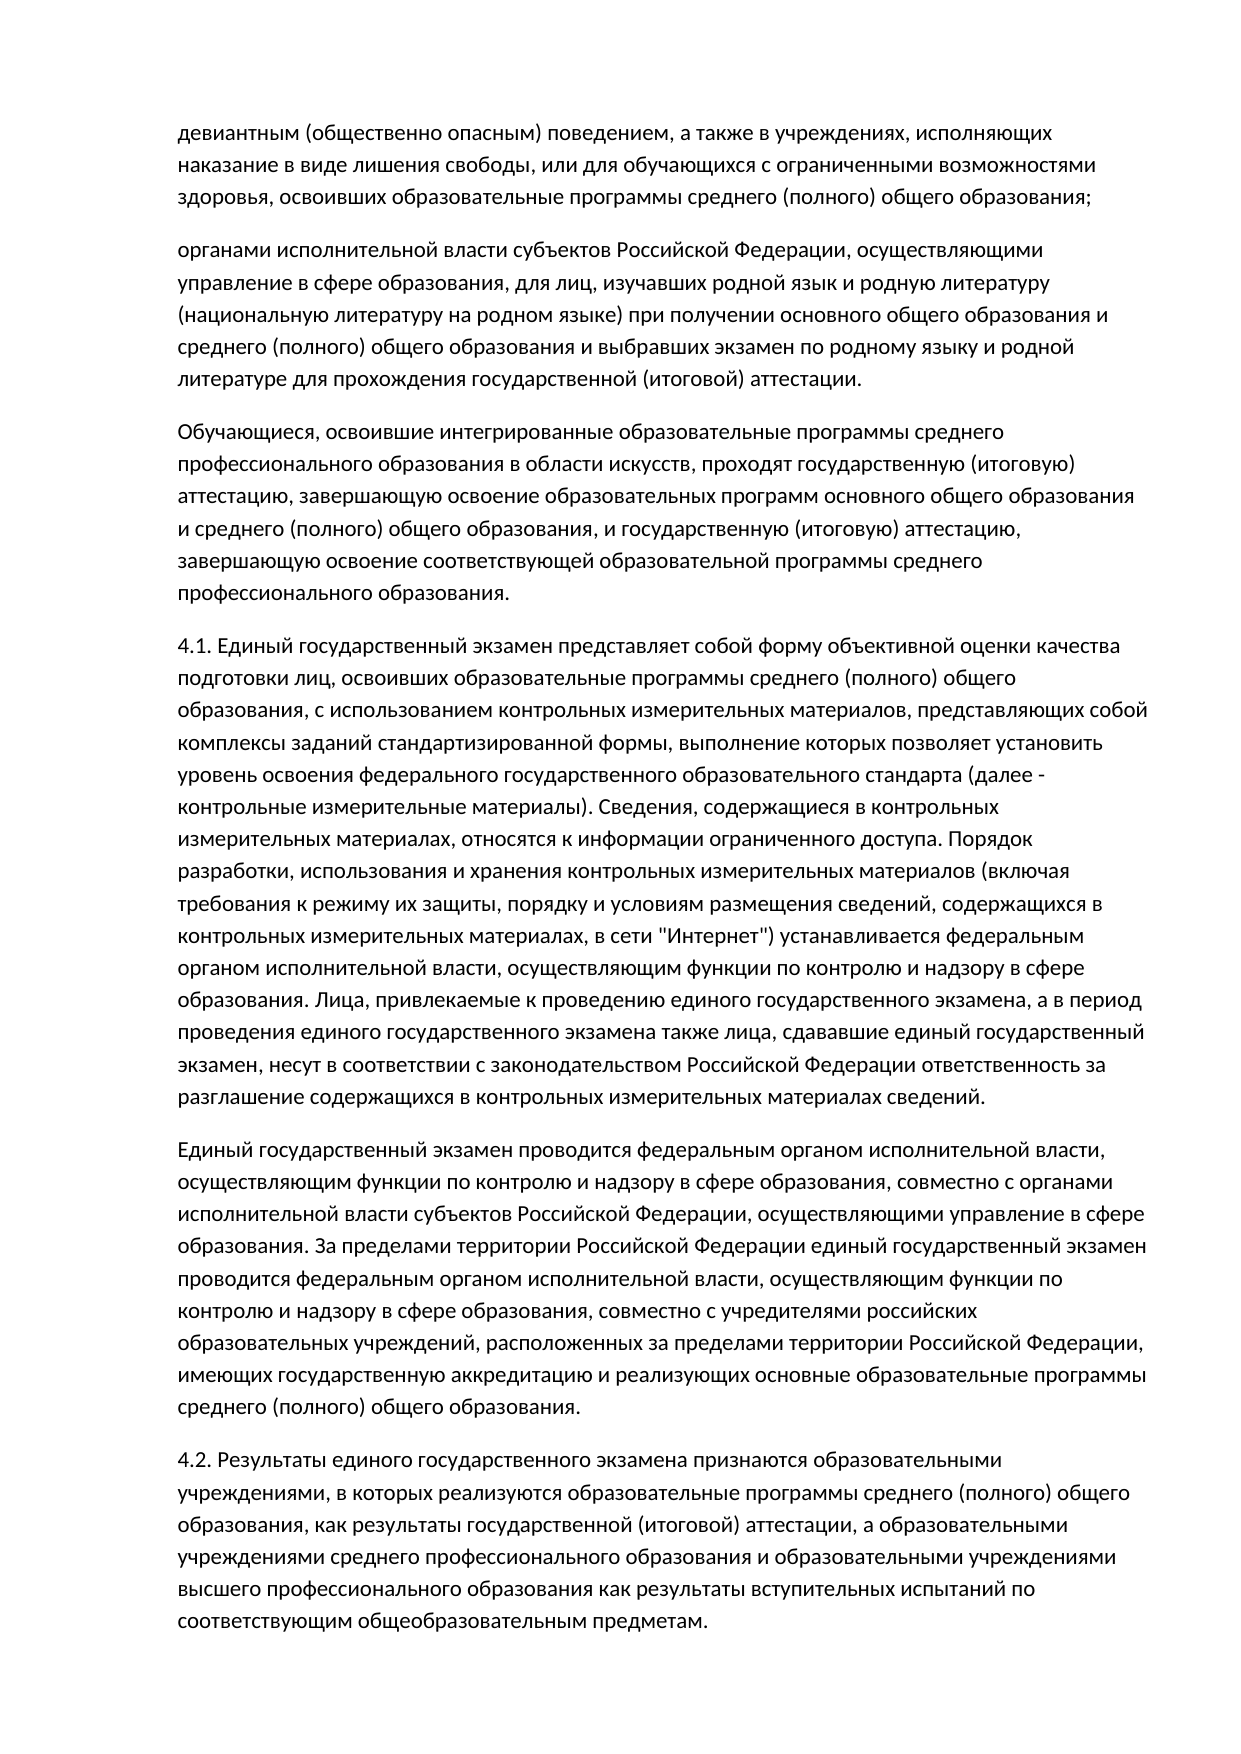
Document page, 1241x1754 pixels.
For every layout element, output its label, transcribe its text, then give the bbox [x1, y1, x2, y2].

text 4.2. Результаты единого государственного экзамена признаются образовательными учреждениями, в которых реализуются образовательные программы среднего (полного) общего образования, как результаты государственной (итоговой) аттестации, а образовательными учреждениями среднего профессионального образования и образовательными учреждениями высшего профессионального образования как результаты вступительных испытаний по соответствующим общеобразовательным предметам. [177, 1445, 1152, 1634]
text органами исполнительной власти субъектов Российской Федерации, осуществляющими управление в сфере образования, для лиц, изучавших родной язык и родную литературу (национальную литературу на родном языке) при получении основного общего образования и среднего (полного) общего образования и выбравших экзамен по родному языку и родной литературе для прохождения государственной (итоговой) аттестации. [177, 236, 1152, 392]
text Единый государственный экзамен проводится федеральным органом исполнительной власти, осуществляющим функции по контролю и надзору в сфере образования, совместно с органами исполнительной власти субъектов Российской Федерации, осуществляющими управление в сфере образования. За пределами территории Российской Федерации единый государственный экзамен проводится федеральным органом исполнительной власти, осуществляющим функции по контролю и надзору в сфере образования, совместно с учредителями российских образовательных учреждений, расположенных за пределами территории Российской Федерации, имеющих государственную аккредитацию и реализующих основные образовательные программы среднего (полного) общего образования. [177, 1135, 1152, 1420]
text Обучающиеся, освоившие интегрированные образовательные программы среднего профессионального образования в области искусств, проходят государственную (итоговую) аттестацию, завершающую освоение образовательных программ основного общего образования и среднего (полного) общего образования, и государственную (итоговую) аттестацию, завершающую освоение соответствующей образовательной программы среднего профессионального образования. [177, 417, 1152, 606]
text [177, 118, 1152, 211]
text 4.1. Единый государственный экзамен представляет собой форму объективной оценки качества подготовки лиц, освоивших образовательные программы среднего (полного) общего образования, с использованием контрольных измерительных материалов, представляющих собой комплексы заданий стандартизированной формы, выполнение которых позволяет установить уровень освоения федерального государственного образовательного стандарта (далее - контрольные измерительные материалы). Сведения, содержащиеся в контрольных измерительных материалах, относятся к информации ограниченного доступа. Порядок разработки, использования и хранения контрольных измерительных материалов (включая требования к режиму их защиты, порядку и условиям размещения сведений, содержащихся в контрольных измерительных материалах, в сети "Интернет") устанавливается федеральным органом исполнительной власти, осуществляющим функции по контролю и надзору в сфере образования. Лица, привлекаемые к проведению единого государственного экзамена, а в период проведения единого государственного экзамена также лица, сдававшие единый государственный экзамен, несут в соответствии с законодательством Российской Федерации ответственность за разглашение содержащихся в контрольных измерительных материалах сведений. [177, 631, 1152, 1110]
